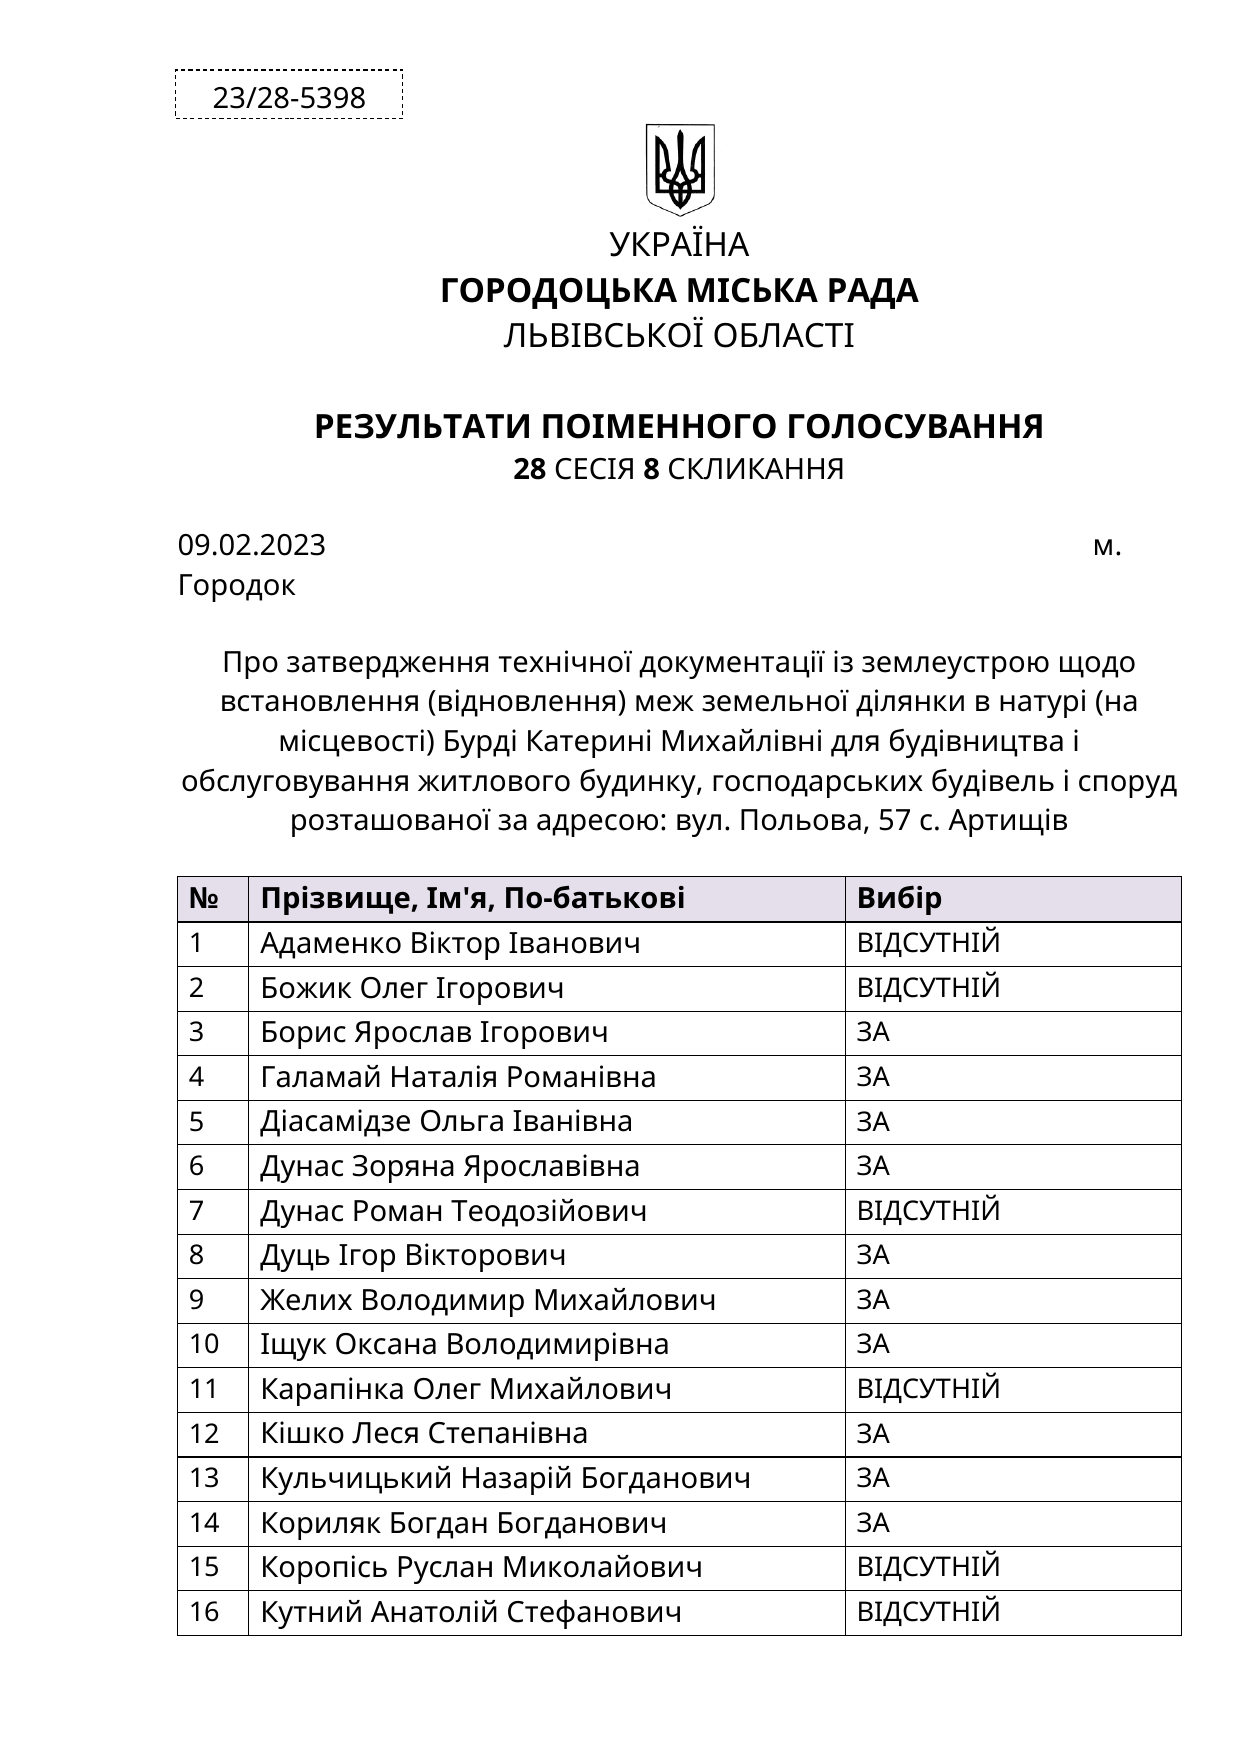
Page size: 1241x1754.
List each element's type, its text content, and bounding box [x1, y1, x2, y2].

text 28 СЕСІЯ 8 СКЛИКАННЯ [177, 448, 1181, 488]
table_cell Кориляк Богдан Богданович [249, 1502, 845, 1546]
table_cell 9 [178, 1279, 248, 1323]
table_cell Дуць Ігор Вікторович [249, 1235, 845, 1278]
table_cell Желих Володимир Михайлович [249, 1279, 845, 1323]
table_cell 6 [178, 1145, 248, 1189]
table_cell 8 [178, 1235, 248, 1278]
table_cell ЗА [846, 1324, 1181, 1367]
table_cell ЗА [846, 1056, 1181, 1100]
table_cell Діасамідзе Ольга Іванівна [249, 1101, 845, 1144]
text УКРАЇНА [177, 221, 1181, 266]
table_cell ВІДСУТНІЙ [846, 967, 1181, 1011]
text РЕЗУЛЬТАТИ ПОІМЕННОГО ГОЛОСУВАННЯ [177, 403, 1181, 448]
table_cell ЗА [846, 1458, 1181, 1501]
table_cell ВІДСУТНІЙ [846, 1190, 1181, 1233]
text ЛЬВІВСЬКОЇ ОБЛАСТІ [177, 312, 1181, 357]
table_cell ВІДСУТНІЙ [846, 1368, 1181, 1412]
table_cell 14 [178, 1502, 248, 1546]
table_cell 15 [178, 1547, 248, 1590]
table_cell ВІДСУТНІЙ [846, 1591, 1181, 1635]
table_cell Коропісь Руслан Миколайович [249, 1547, 845, 1590]
table_cell Галамай Наталія Романівна [249, 1056, 845, 1100]
table_cell 10 [178, 1324, 248, 1367]
table_cell Борис Ярослав Ігорович [249, 1012, 845, 1055]
table_cell ВІДСУТНІЙ [846, 923, 1181, 966]
table_cell ЗА [846, 1145, 1181, 1189]
table_cell Дунас Роман Теодозійович [249, 1190, 845, 1233]
table_cell Адаменко Віктор Іванович [249, 923, 845, 966]
picture [633, 118, 726, 221]
table_cell 12 [178, 1413, 248, 1456]
table_cell ЗА [846, 1101, 1181, 1144]
table_cell ЗА [846, 1413, 1181, 1456]
table_cell Карапінка Олег Михайлович [249, 1368, 845, 1412]
table_cell 4 [178, 1056, 248, 1100]
table_cell Дунас Зоряна Ярославівна [249, 1145, 845, 1189]
table_cell 7 [178, 1190, 248, 1233]
table_cell 13 [178, 1458, 248, 1501]
table_cell Іщук Оксана Володимирівна [249, 1324, 845, 1367]
text Про затвердження технічної документації із землеустрою щодо встановлення (відновлення) меж земельної ділянки в натурі (на місцевості) Бурді Катерині Михайлівні для будівництва і обслуговування житлового будинку, господарських будівель і споруд розташованої за адресою: вул. Польова, 57 с. Артищів [177, 641, 1181, 839]
table_cell Кутний Анатолій Стефанович [249, 1591, 845, 1635]
table_cell ЗА [846, 1012, 1181, 1055]
table_cell ЗА [846, 1235, 1181, 1278]
table_cell Божик Олег Ігорович [249, 967, 845, 1011]
table_header № [178, 877, 248, 921]
table_cell ВІДСУТНІЙ [846, 1547, 1181, 1590]
table_cell 5 [178, 1101, 248, 1144]
table_cell 2 [178, 967, 248, 1011]
table_cell ЗА [846, 1279, 1181, 1323]
table_cell Кішко Леся Степанівна [249, 1413, 845, 1456]
table_cell 16 [178, 1591, 248, 1635]
table_cell 11 [178, 1368, 248, 1412]
text 09.02.2023 м. Городок [177, 525, 1181, 604]
table_header Вибір [846, 877, 1181, 921]
table_header Прізвище, Ім'я, По-батькові [249, 877, 845, 921]
text ГОРОДОЦЬКА МІСЬКА РАДА [177, 266, 1181, 312]
table_cell 1 [178, 923, 248, 966]
table_cell ЗА [846, 1502, 1181, 1546]
table_cell 3 [178, 1012, 248, 1055]
table_cell Кульчицький Назарій Богданович [249, 1458, 845, 1501]
